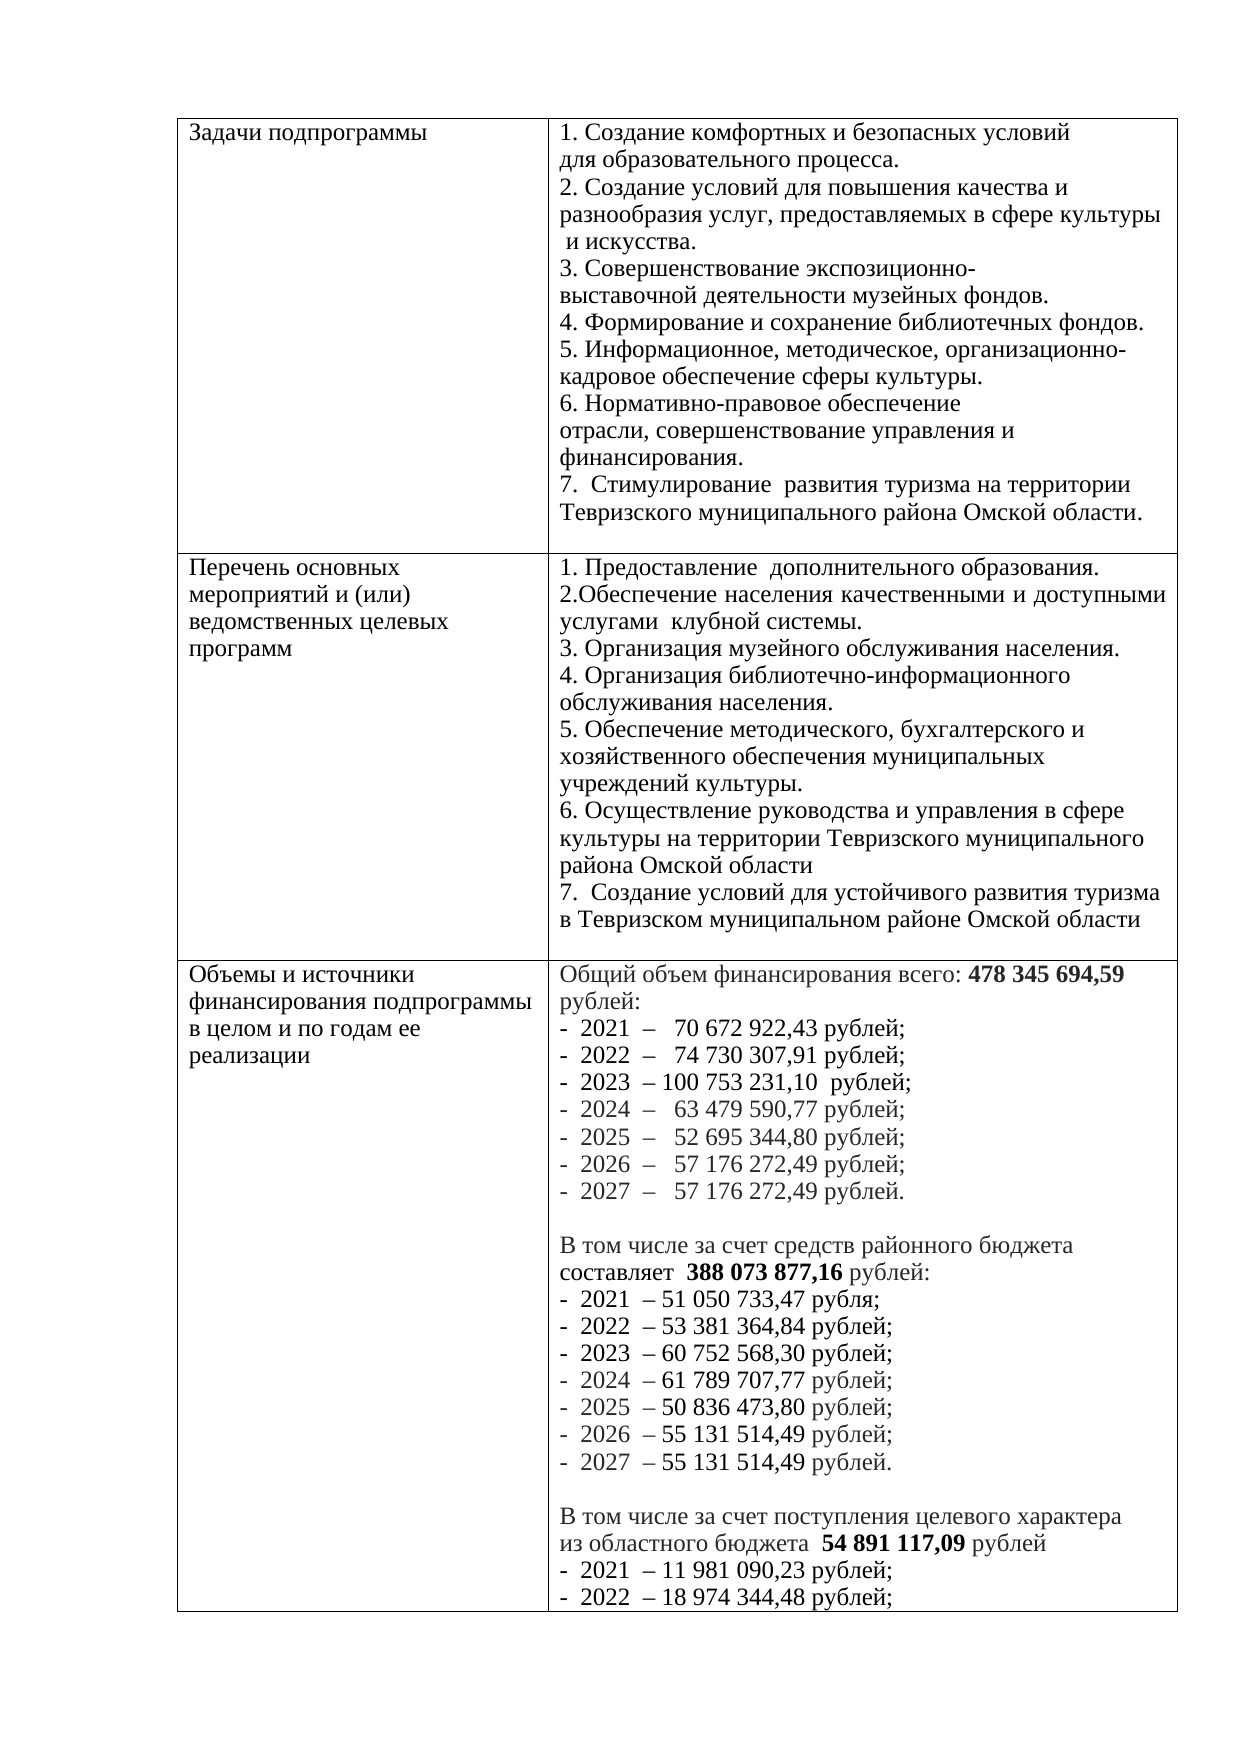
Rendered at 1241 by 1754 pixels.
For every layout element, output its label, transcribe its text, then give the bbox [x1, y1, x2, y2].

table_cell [178, 961, 548, 1611]
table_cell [549, 961, 1177, 1611]
table_cell Перечень основных мероприятий и (или) ведомственных целевых программ [178, 554, 548, 960]
table_cell 1. Предоставление дополнительного образования. 2.Обеспечение населения качественными и доступными услугами клубной системы. 3. Организация музейного обслуживания населения. 4. Организация библиотечно-информационного обслуживания населения. 5. Обеспечение методического, бухгалтерского и хозяйственного обеспечения муниципальных учреждений культуры. 6. Осуществление руководства и управления в сфере культуры на территории Тевризского муниципального района Омской области 7. Создание условий для устойчивого развития туризма в Тевризском муниципальном районе Омской области [549, 554, 1177, 960]
table_cell Задачи подпрограммы [178, 119, 548, 552]
table_cell 1. Создание комфортных и безопасных условий для образовательного процесса. 2. Создание условий для повышения качества и разнообразия услуг, предоставляемых в сфере культуры и искусства. 3. Совершенствование экспозиционно- выставочной деятельности музейных фондов. 4. Формирование и сохранение библиотечных фондов. 5. Информационное, методическое, организационно- кадровое обеспечение сферы культуры. 6. Нормативно-правовое обеспечение отрасли, совершенствование управления и финансирования. 7. Стимулирование развития туризма на территории Тевризского муниципального района Омской области. [549, 119, 1177, 552]
